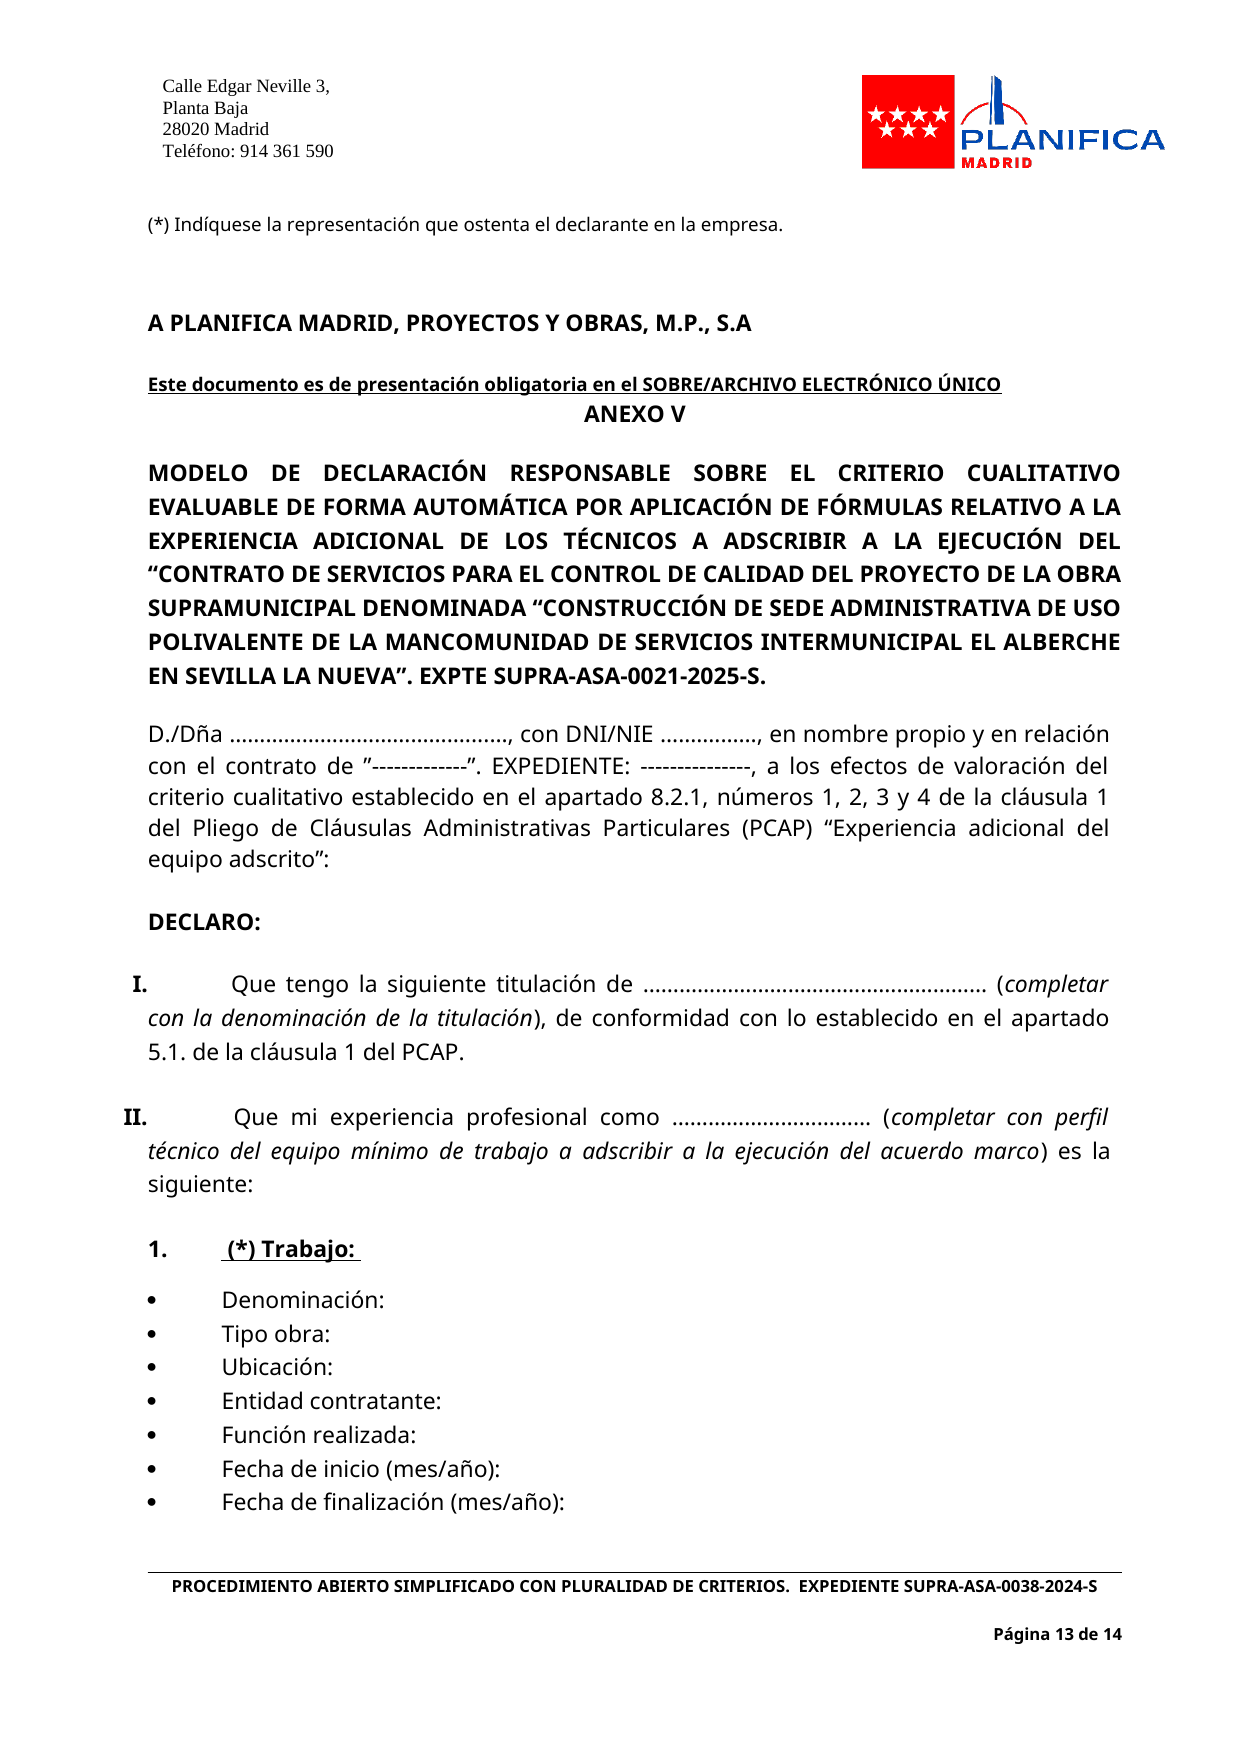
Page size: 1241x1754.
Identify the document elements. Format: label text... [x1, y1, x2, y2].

list Ubicación: [148, 1351, 1111, 1383]
picture [861, 75, 1174, 169]
list Que tengo la siguiente titulación de ………………………………………………… (completar con la denominación de la titulación), de conformidad con lo establecido en el apartado 5.1. de la cláusula 1 del PCAP. [148, 968, 1111, 1067]
list Entidad contratante: [148, 1385, 1111, 1416]
text (*) Indíquese la representación que ostenta el declarante en la empresa. [148, 212, 1122, 237]
list Fecha de finalización (mes/año): [148, 1486, 1111, 1518]
list Función realizada: [148, 1419, 1111, 1450]
text D./Dña …………………………………....…, con DNI/NIE …….………, en nombre propio y en relación con el contrato de ”-------------”. EXPEDIENTE: ---------------, a los efectos de valoración del criterio cualitativo establecido en el apartado 8.2.1, números 1, 2, 3 y 4 de la cláusula 1 del Pliego de Cláusulas Administrativas Particulares (PCAP) “Experiencia adicional del equipo adscrito”: [148, 718, 1111, 875]
text Este documento es de presentación obligatoria en el SOBRE/ARCHIVO ELECTRÓNICO ÚNICO [148, 371, 1122, 396]
list Que mi experiencia profesional como …………………………… (completar con perfil técnico del equipo mínimo de trabajo a adscribir a la ejecución del acuerdo marco) es la siguiente: [148, 1101, 1111, 1200]
subtitle MODELO DE DECLARACIÓN RESPONSABLE SOBRE EL CRITERIO CUALITATIVO EVALUABLE DE FORMA AUTOMÁTICA POR APLICACIÓN DE FÓRMULAS RELATIVO A LA EXPERIENCIA ADICIONAL DE LOS TÉCNICOS A ADSCRIBIR A LA EJECUCIÓN DEL “CONTRATO DE SERVICIOS PARA EL CONTROL DE CALIDAD DEL PROYECTO DE LA OBRA SUPRAMUNICIPAL DENOMINADA “CONSTRUCCIÓN DE SEDE ADMINISTRATIVA DE USO POLIVALENTE DE LA MANCOMUNIDAD DE SERVICIOS INTERMUNICIPAL EL ALBERCHE EN SEVILLA LA NUEVA”. EXPTE SUPRA-ASA-0021-2025-S. [148, 457, 1122, 691]
text A PLANIFICA MADRID, PROYECTOS Y OBRAS, M.P., S.A [148, 307, 1122, 338]
text DECLARO: [148, 906, 1111, 937]
list Tipo obra: [148, 1318, 1111, 1349]
list Fecha de inicio (mes/año): [148, 1453, 1111, 1484]
list (*) Trabajo: [148, 1233, 1111, 1265]
subtitle ANEXO V [148, 398, 1122, 430]
list Denominación: [148, 1284, 1111, 1315]
